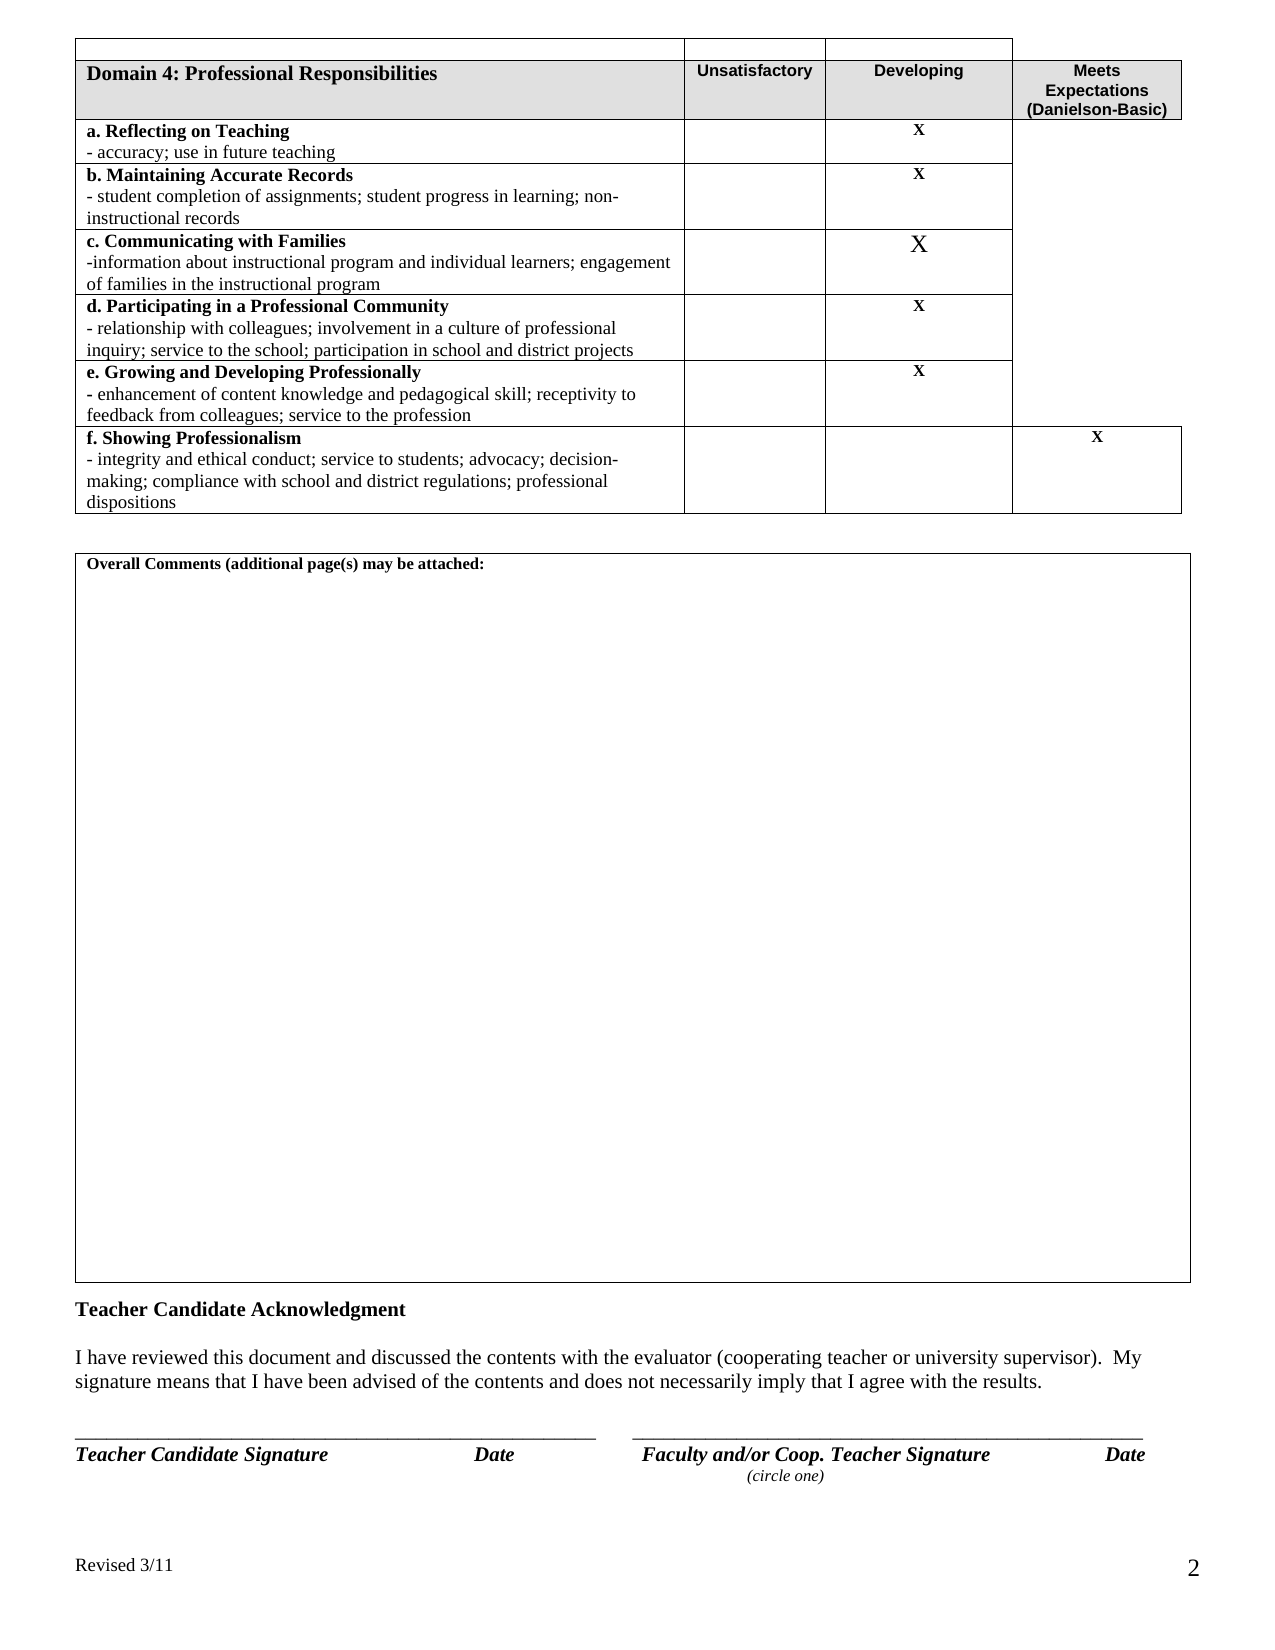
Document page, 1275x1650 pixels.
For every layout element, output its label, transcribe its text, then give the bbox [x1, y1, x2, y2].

table_cell Developing [826, 61, 1012, 119]
table_cell [685, 295, 825, 360]
table_cell X [826, 164, 1012, 228]
table_cell [685, 361, 825, 426]
table_cell [685, 39, 825, 60]
subtitle (circle one) [75, 1466, 1200, 1485]
table_cell X [826, 295, 1012, 360]
table_cell [685, 120, 825, 163]
text Teacher Candidate Acknowledgment [75, 1297, 1200, 1321]
table_cell Meets Expectations (Danielson-Basic) [1013, 61, 1181, 119]
table_cell X [826, 39, 1012, 60]
table_cell f. Showing Professionalism - integrity and ethical conduct; service to students; advocacy; decision-making; compliance with school and district regulations; professional dispositions [76, 427, 684, 513]
table_cell a. Reflecting on Teaching - accuracy; use in future teaching [76, 120, 684, 163]
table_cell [76, 39, 684, 60]
table_cell [685, 164, 825, 228]
table_cell e. Growing and Developing Professionally - enhancement of content knowledge and pedagogical skill; receptivity to feedback from colleagues; service to the profession [76, 361, 684, 426]
table_cell [826, 427, 1012, 513]
text __________________________________________________ _________________________________________________ [75, 1417, 1200, 1442]
table_cell X [826, 120, 1012, 163]
table_cell d. Participating in a Professional Community - relationship with colleagues; involvement in a culture of professional inquiry; service to the school; participation in school and district projects [76, 295, 684, 360]
table_cell [685, 230, 825, 294]
table_cell Unsatisfactory [685, 61, 825, 119]
table_cell [685, 427, 825, 513]
table_cell X [826, 361, 1012, 426]
table_cell X [826, 230, 1012, 294]
table_cell X [1013, 427, 1181, 513]
table_header Overall Comments (additional page(s) may be attached: [76, 554, 1190, 1282]
text I have reviewed this document and discussed the contents with the evaluator (cooperating teacher or university supervisor). My signature means that I have been advised of the contents and does not necessarily imply that I agree with the results. [75, 1345, 1200, 1393]
table_cell b. Maintaining Accurate Records - student completion of assignments; student progress in learning; non-instructional records [76, 164, 684, 228]
subtitle Teacher Candidate Signature Date Faculty and/or Coop. Teacher Signature Date [75, 1442, 1200, 1466]
table_cell c. Communicating with Families -information about instructional program and individual learners; engagement of families in the instructional program [76, 230, 684, 294]
table_cell Domain 4: Professional Responsibilities [76, 61, 684, 119]
